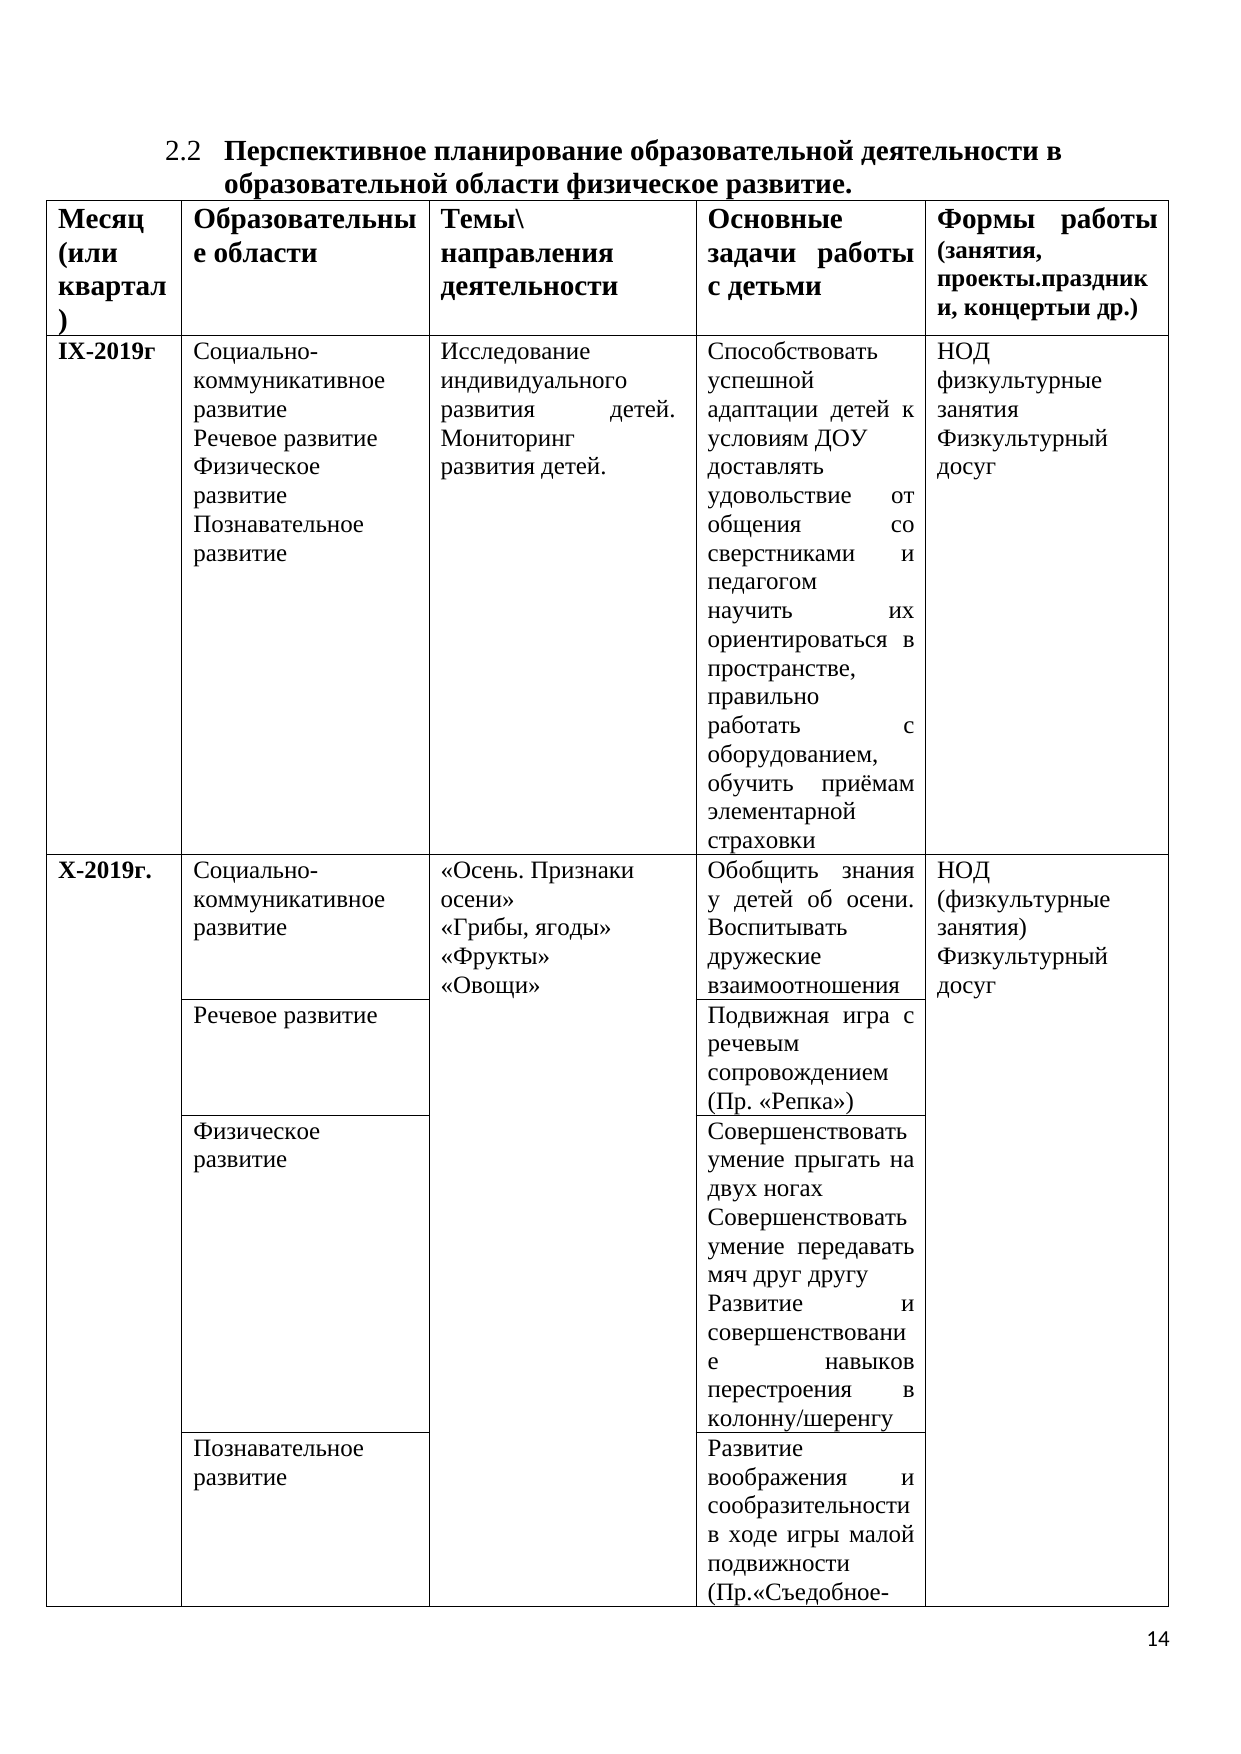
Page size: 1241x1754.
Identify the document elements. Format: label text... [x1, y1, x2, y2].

table_cell X-2019г. [47, 855, 181, 1606]
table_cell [697, 1433, 925, 1606]
table_cell Обобщить знания у детей об осени. Воспитывать дружеские взаимоотношения [697, 855, 925, 999]
table_cell Способствовать успешной адаптации детей к условиям ДОУ доставлять удовольствие от общения со сверстниками и педагогом научить их ориентироваться в пространстве, правильно работать с оборудованием, обучить приёмам элементарной страховки [697, 336, 925, 854]
table_cell Подвижная игра с речевым сопровождением (Пр. «Репка») [697, 1000, 925, 1115]
table_header Основные задачи работы с детьми [697, 201, 925, 335]
table_cell Исследование индивидуального развития детей. Мониторинг развития детей. [430, 336, 696, 854]
table_cell Социально-коммуникативное развитие Речевое развитие Физическое развитие Познавательное развитие [182, 336, 429, 854]
list Перспективное планирование образовательной деятельности в образовательной области физическое развитие. [165, 133, 1169, 200]
table_cell Социально-коммуникативное развитие [182, 855, 429, 999]
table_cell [182, 1433, 429, 1606]
table_header Формы работы (занятия, проекты.праздники, концертыи др.) [926, 201, 1168, 335]
table_header Месяц (или квартал) [47, 201, 181, 335]
table_cell «Осень. Признаки осени» «Грибы, ягоды» «Фрукты» «Овощи» [430, 855, 696, 1606]
table_cell НОД физкультурные занятия Физкультурный досуг [926, 336, 1168, 854]
table_cell IX-2019г [47, 336, 181, 854]
table_cell Речевое развитие [182, 1000, 429, 1115]
table_header Образовательные области [182, 201, 429, 335]
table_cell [926, 855, 1168, 1606]
table_header Темы\направления деятельности [430, 201, 696, 335]
table_cell Совершенствовать умение прыгать на двух ногах Совершенствовать умение передавать мяч друг другу Развитие и совершенствование навыков перестроения в колонну/шеренгу [697, 1116, 925, 1432]
table_cell Физическое развитие [182, 1116, 429, 1432]
